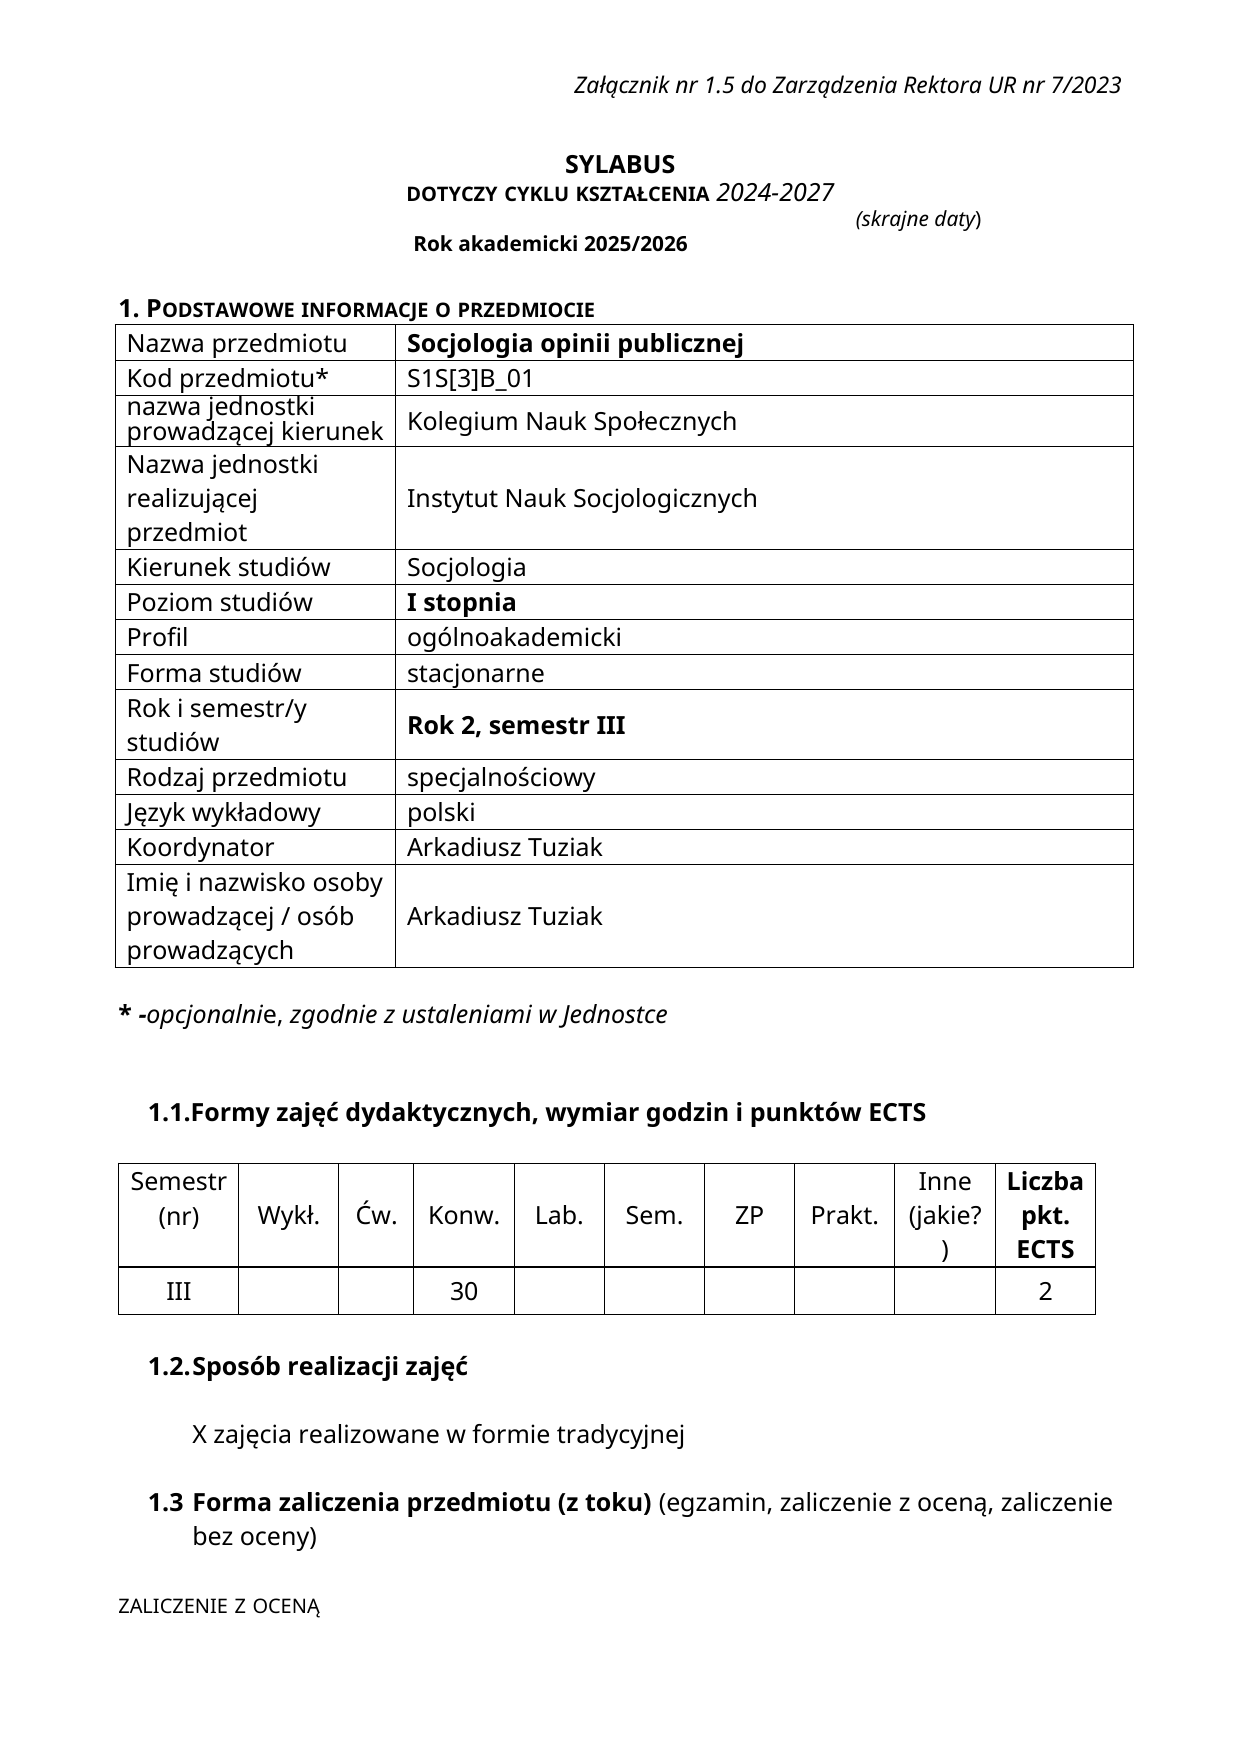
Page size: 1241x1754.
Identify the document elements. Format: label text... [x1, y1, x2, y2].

text Rok akademicki 2025/2026 [118, 231, 1122, 256]
table_cell [515, 1268, 604, 1314]
table_cell Nazwa jednostki realizującej przedmiot [116, 447, 395, 549]
table_header ZP [705, 1164, 794, 1266]
table_header Konw. [414, 1164, 514, 1266]
text * -opcjonalnie, zgodnie z ustaleniami w Jednostce [118, 997, 1122, 1031]
text 1.2. Sposób realizacji zajęć [148, 1349, 1122, 1383]
table_header Sem. [605, 1164, 704, 1266]
table_cell Socjologia [396, 550, 1133, 584]
table_header Nazwa przedmiotu [116, 325, 395, 359]
table_cell Koordynator [116, 830, 395, 864]
text Załącznik nr 1.5 do Zarządzenia Rektora UR nr 7/2023 [118, 69, 1122, 126]
table_cell Profil [116, 620, 395, 654]
table_cell polski [396, 795, 1133, 829]
table_header Liczba pkt. ECTS [996, 1164, 1095, 1266]
table_cell Kod przedmiotu* [116, 361, 395, 394]
table_header Prakt. [795, 1164, 894, 1266]
table_cell 2 [996, 1268, 1095, 1314]
text 1.3 Forma zaliczenia przedmiotu (z toku) (egzamin, zaliczenie z oceną, zaliczenie bez oceny) [148, 1485, 1122, 1553]
table_cell 30 [414, 1268, 514, 1314]
table_cell Rok i semestr/y studiów [116, 690, 395, 758]
text 1. Podstawowe informacje o przedmiocie [118, 290, 1122, 324]
table_cell Instytut Nauk Socjologicznych [396, 447, 1133, 549]
table_cell I stopnia [396, 585, 1133, 619]
text (skrajne daty) [118, 206, 1122, 231]
table_cell [795, 1268, 894, 1314]
text dotyczy cyklu kształcenia 2024-2027 [118, 181, 1122, 206]
table_cell Kolegium Nauk Społecznych [396, 396, 1133, 446]
table_cell Rok 2, semestr III [396, 690, 1133, 758]
table_cell [895, 1268, 995, 1314]
table_cell Forma studiów [116, 655, 395, 689]
table_cell Imię i nazwisko osoby prowadzącej / osób prowadzących [116, 865, 395, 967]
table_cell S1S[3]B_01 [396, 361, 1133, 394]
table_cell [339, 1268, 413, 1314]
table_header Socjologia opinii publicznej [396, 325, 1133, 359]
table_cell [705, 1268, 794, 1314]
table_header Lab. [515, 1164, 604, 1266]
table_cell [605, 1268, 704, 1314]
table_cell Język wykładowy [116, 795, 395, 829]
text zaliczenie z oceną [118, 1587, 1122, 1621]
text X zajęcia realizowane w formie tradycyjnej [192, 1417, 1122, 1451]
table_cell [239, 1268, 338, 1314]
table_header Wykł. [239, 1164, 338, 1266]
table_cell specjalnościowy [396, 760, 1133, 793]
table_cell ogólnoakademicki [396, 620, 1133, 654]
table_cell Kierunek studiów [116, 550, 395, 584]
table_cell III [119, 1268, 238, 1314]
table_cell nazwa jednostki prowadzącej kierunek [116, 396, 395, 446]
table_cell Rodzaj przedmiotu [116, 760, 395, 793]
table_header Semestr (nr) [119, 1164, 238, 1266]
text SYLABUS [118, 147, 1122, 181]
table_header Ćw. [339, 1164, 413, 1266]
text 1.1.Formy zajęć dydaktycznych, wymiar godzin i punktów ECTS [148, 1094, 1122, 1128]
table_cell Poziom studiów [116, 585, 395, 619]
table_header Inne (jakie?) [895, 1164, 995, 1266]
table_cell Arkadiusz Tuziak [396, 830, 1133, 864]
table_cell stacjonarne [396, 655, 1133, 689]
table_cell Arkadiusz Tuziak [396, 865, 1133, 967]
